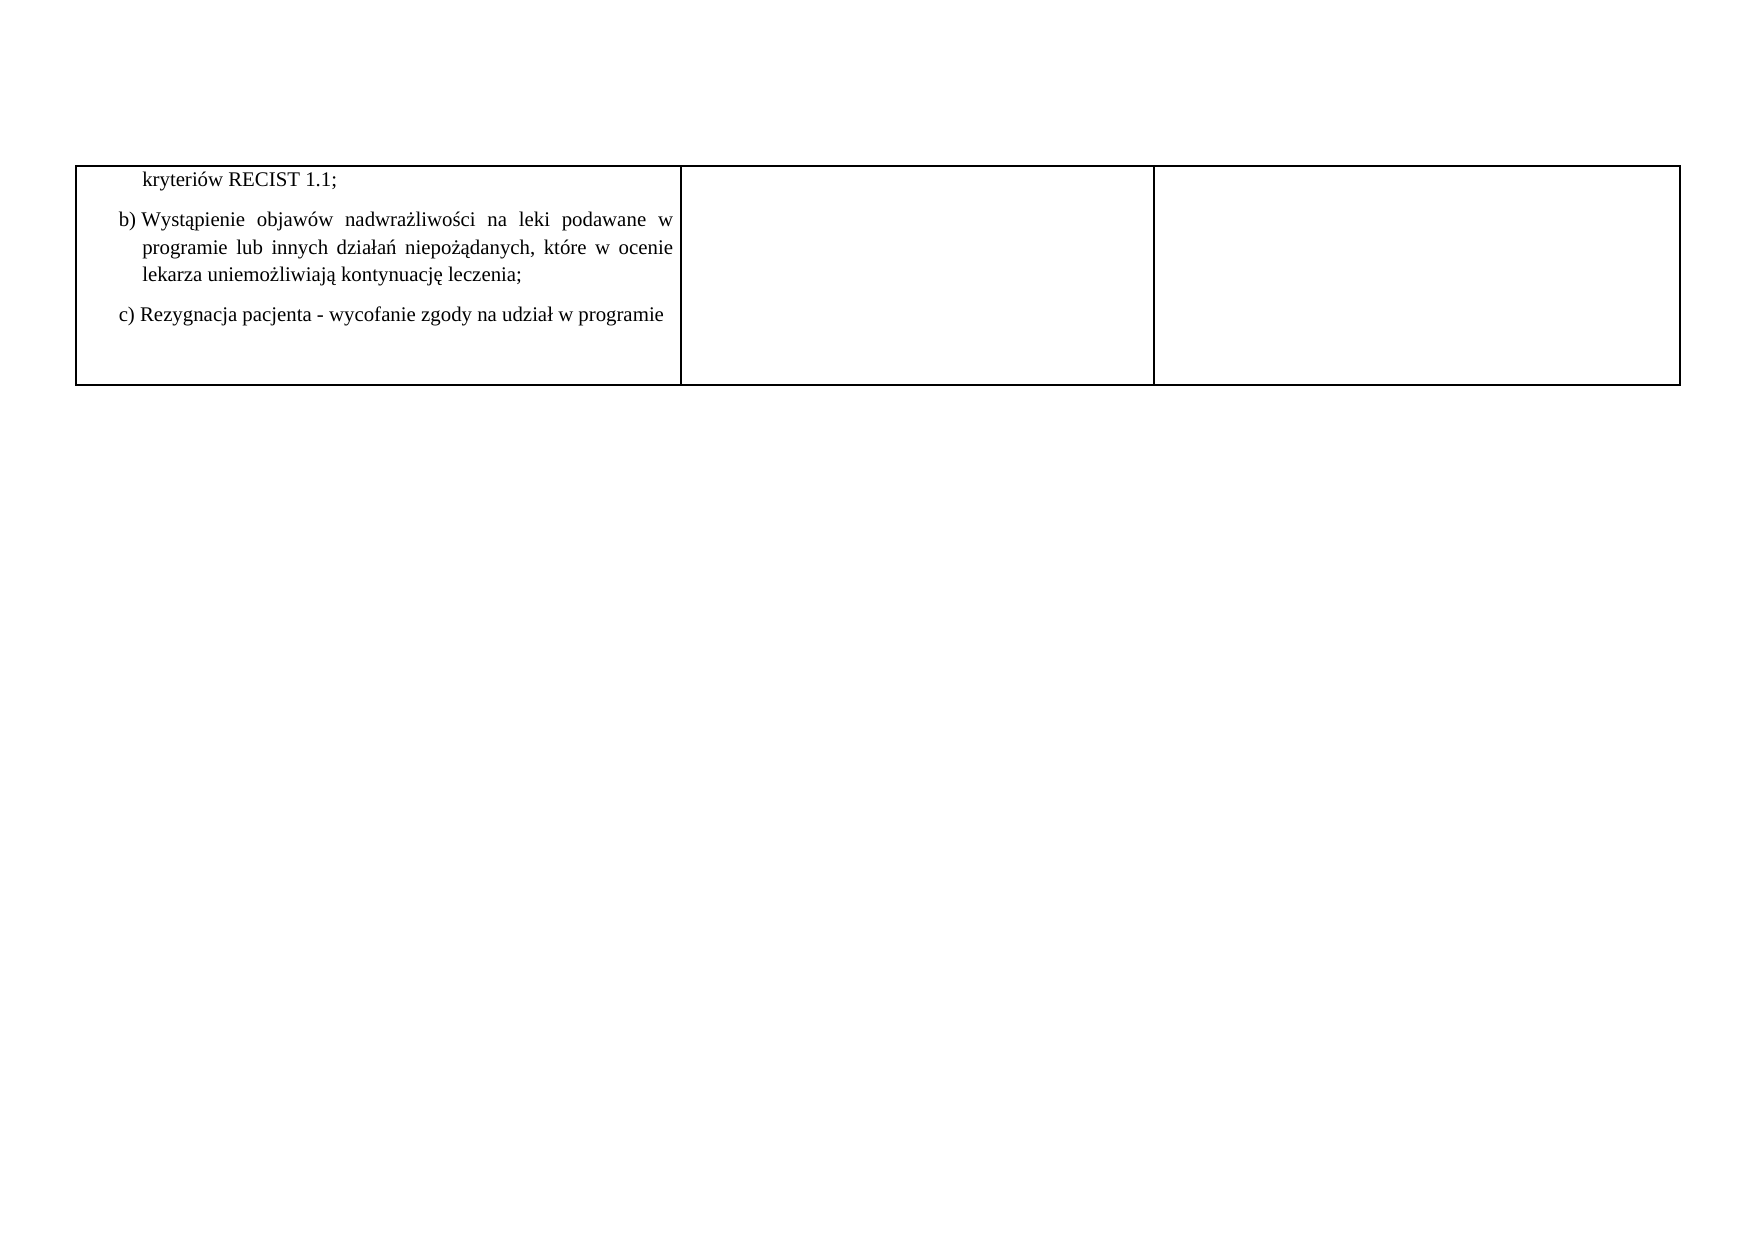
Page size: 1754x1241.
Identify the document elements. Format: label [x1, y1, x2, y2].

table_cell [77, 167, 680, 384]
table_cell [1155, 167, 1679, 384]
table_cell [682, 167, 1153, 384]
